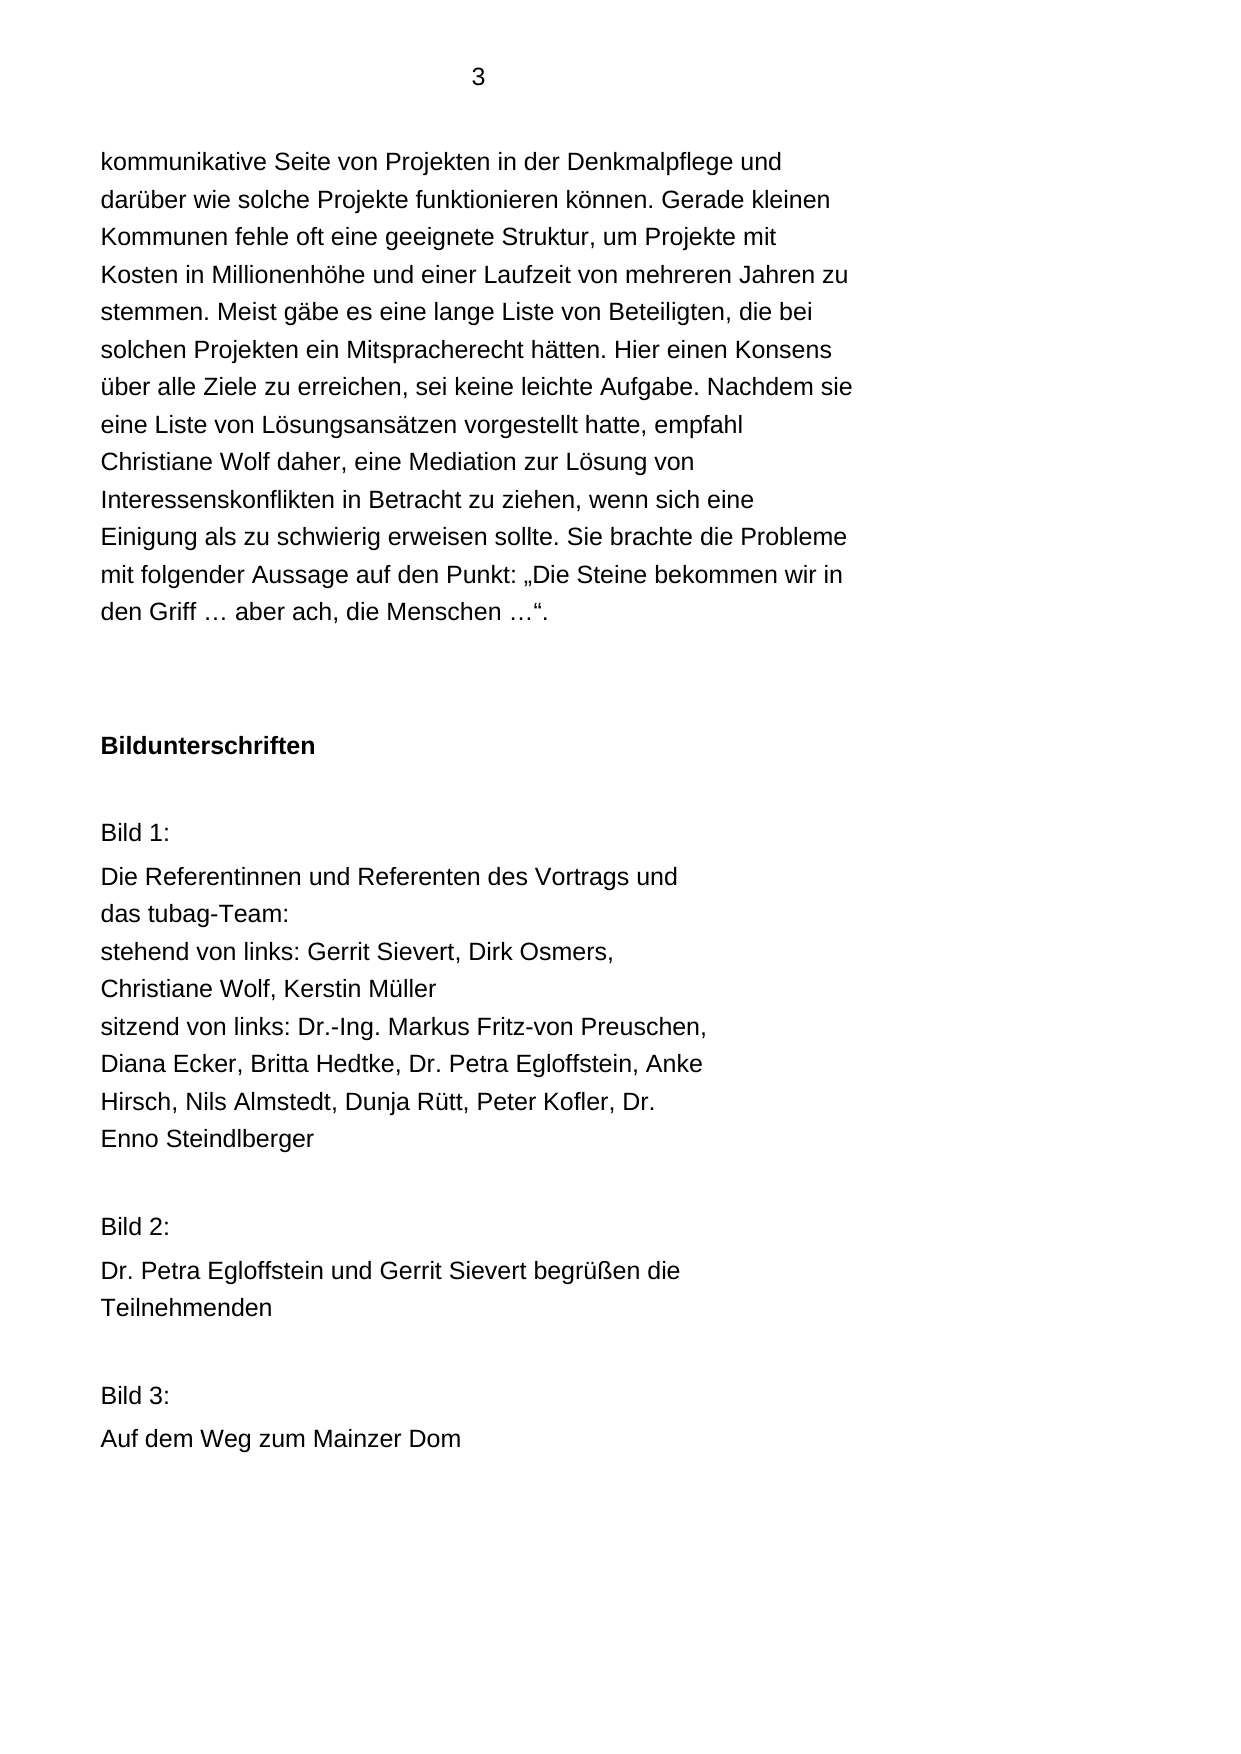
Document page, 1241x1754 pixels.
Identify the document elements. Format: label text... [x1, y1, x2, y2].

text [100, 141, 856, 628]
text Bildunterschriften [100, 724, 856, 762]
text Bild 2: [100, 1205, 709, 1243]
text Die Referentinnen und Referenten des Vortrags und das tubag-Team: stehend von links: Gerrit Sievert, Dirk Osmers, Christiane Wolf, Kerstin Müller sitzend von links: Dr.-Ing. Markus Fritz-von Preuschen, Diana Ecker, Britta Hedtke, Dr. Petra Egloffstein, Anke Hirsch, Nils Almstedt, Dunja Rütt, Peter Kofler, Dr. Enno Steindlberger [100, 855, 709, 1155]
text Auf dem Weg zum Mainzer Dom [100, 1418, 709, 1455]
text Bild 3: [100, 1374, 709, 1412]
text Dr. Petra Egloffstein und Gerrit Sievert begrüßen die Teilnehmenden [100, 1249, 709, 1324]
text Bild 1: [100, 812, 709, 849]
